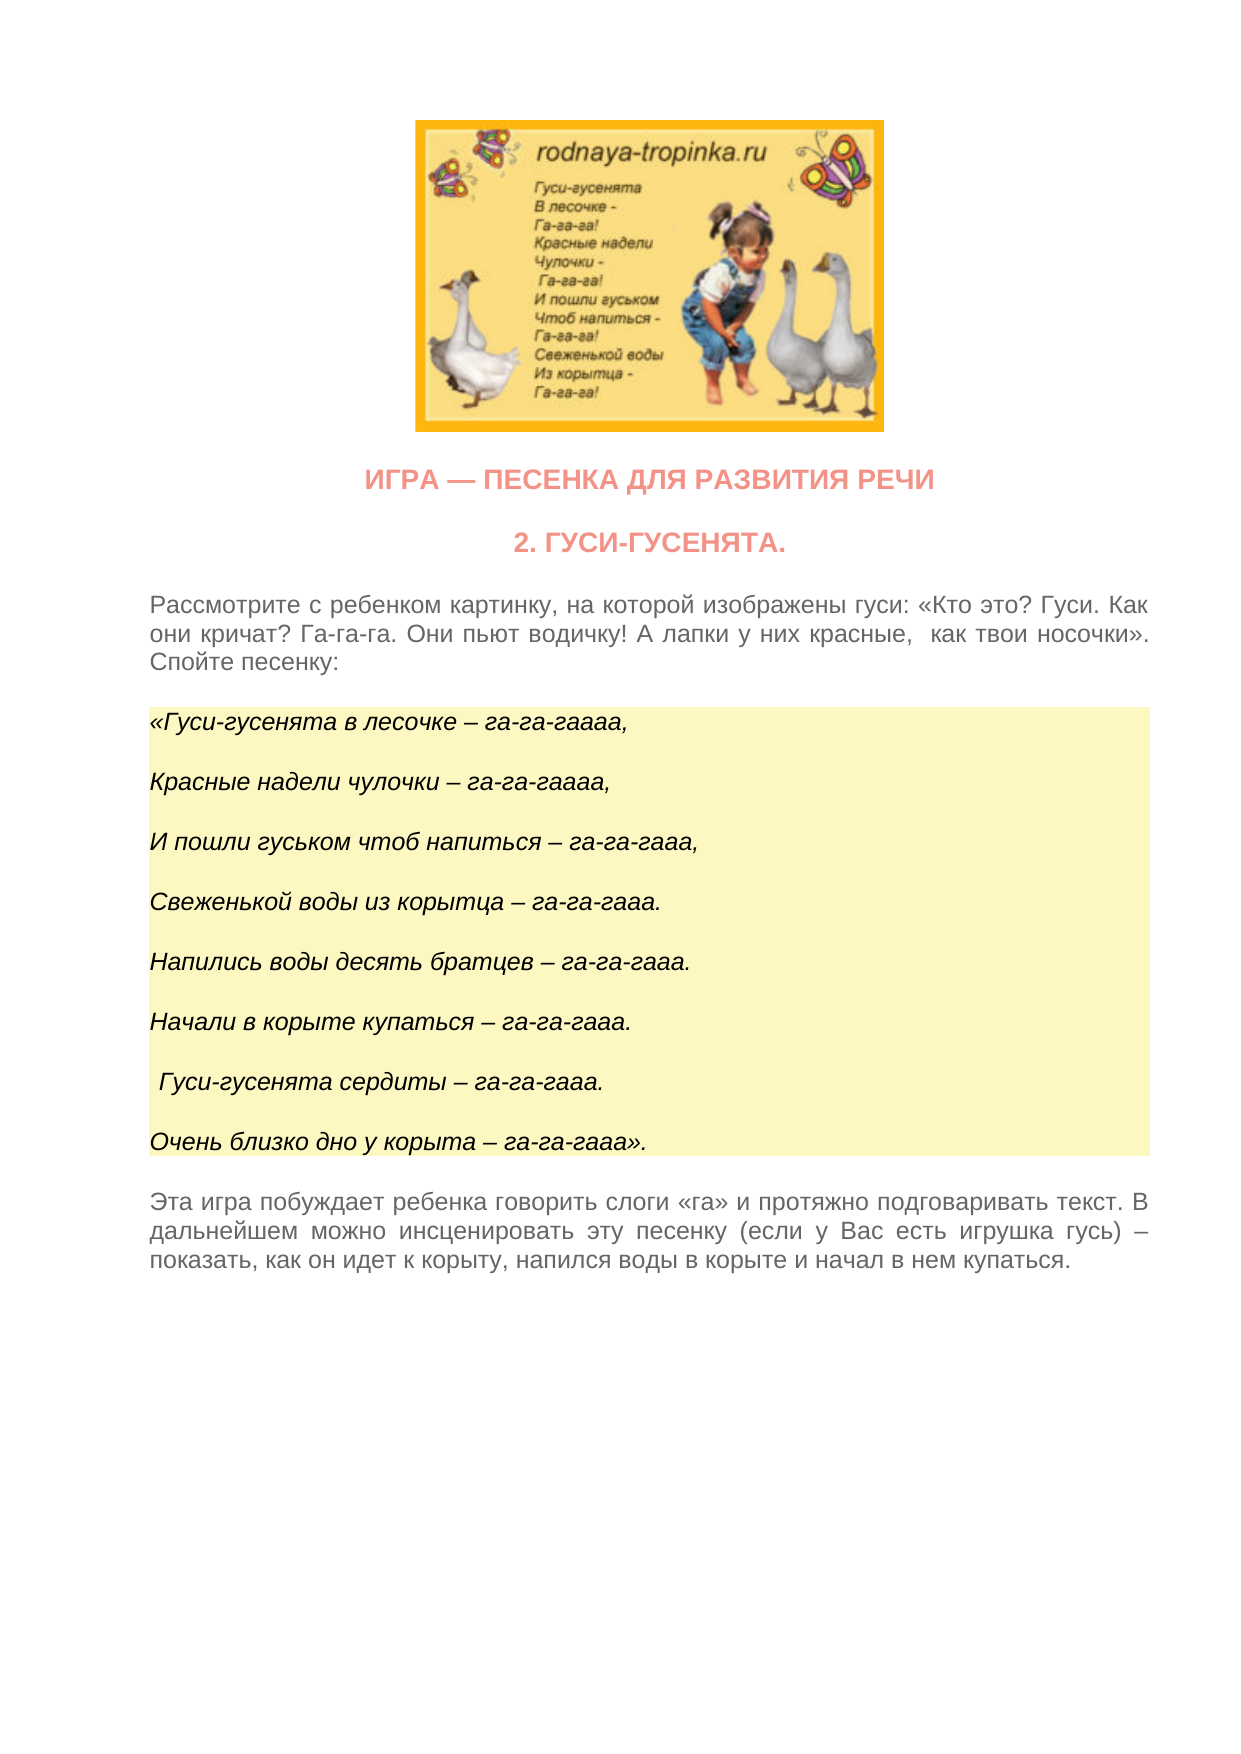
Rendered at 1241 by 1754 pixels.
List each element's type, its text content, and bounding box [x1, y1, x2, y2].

text Напились воды десять братцев – га-га-гааа. [149, 947, 1150, 976]
text Очень близко дно у корыта – га-га-гааа». [149, 1127, 1150, 1156]
text ИГРА — ПЕСЕНКА ДЛЯ РАЗВИТИЯ РЕЧИ [118, 463, 1181, 495]
text Гуси-гусенята сердиты – га-га-гааа. [149, 1067, 1150, 1096]
text Эта игра побуждает ребенка говорить слоги «га» и протяжно подговаривать текст. В дальнейшем можно инсценировать эту песенку (если у Вас есть игрушка гусь) – показать, как он идет к корыту, напился воды в корыте и начал в нем купаться. [149, 1187, 1150, 1274]
text Красные надели чулочки – га-га-гаааа, [149, 767, 1150, 796]
text 2. ГУСИ-ГУСЕНЯТА. [118, 526, 1181, 559]
text «Гуси-гусенята в лесочке – га-га-гаааа, [149, 707, 1150, 736]
picture [415, 120, 884, 432]
text И пошли гуськом чтоб напиться – га-га-гааа, [149, 827, 1150, 856]
text Начали в корыте купаться – га-га-гааа. [149, 1007, 1150, 1036]
text Свеженькой воды из корытца – га-га-гааа. [149, 887, 1150, 916]
text Рассмотрите с ребенком картинку, на которой изображены гуси: «Кто это? Гуси. Как они кричат? Га-га-га. Они пьют водичку! А лапки у них красные, как твои носочки». Спойте песенку: [149, 590, 1150, 676]
